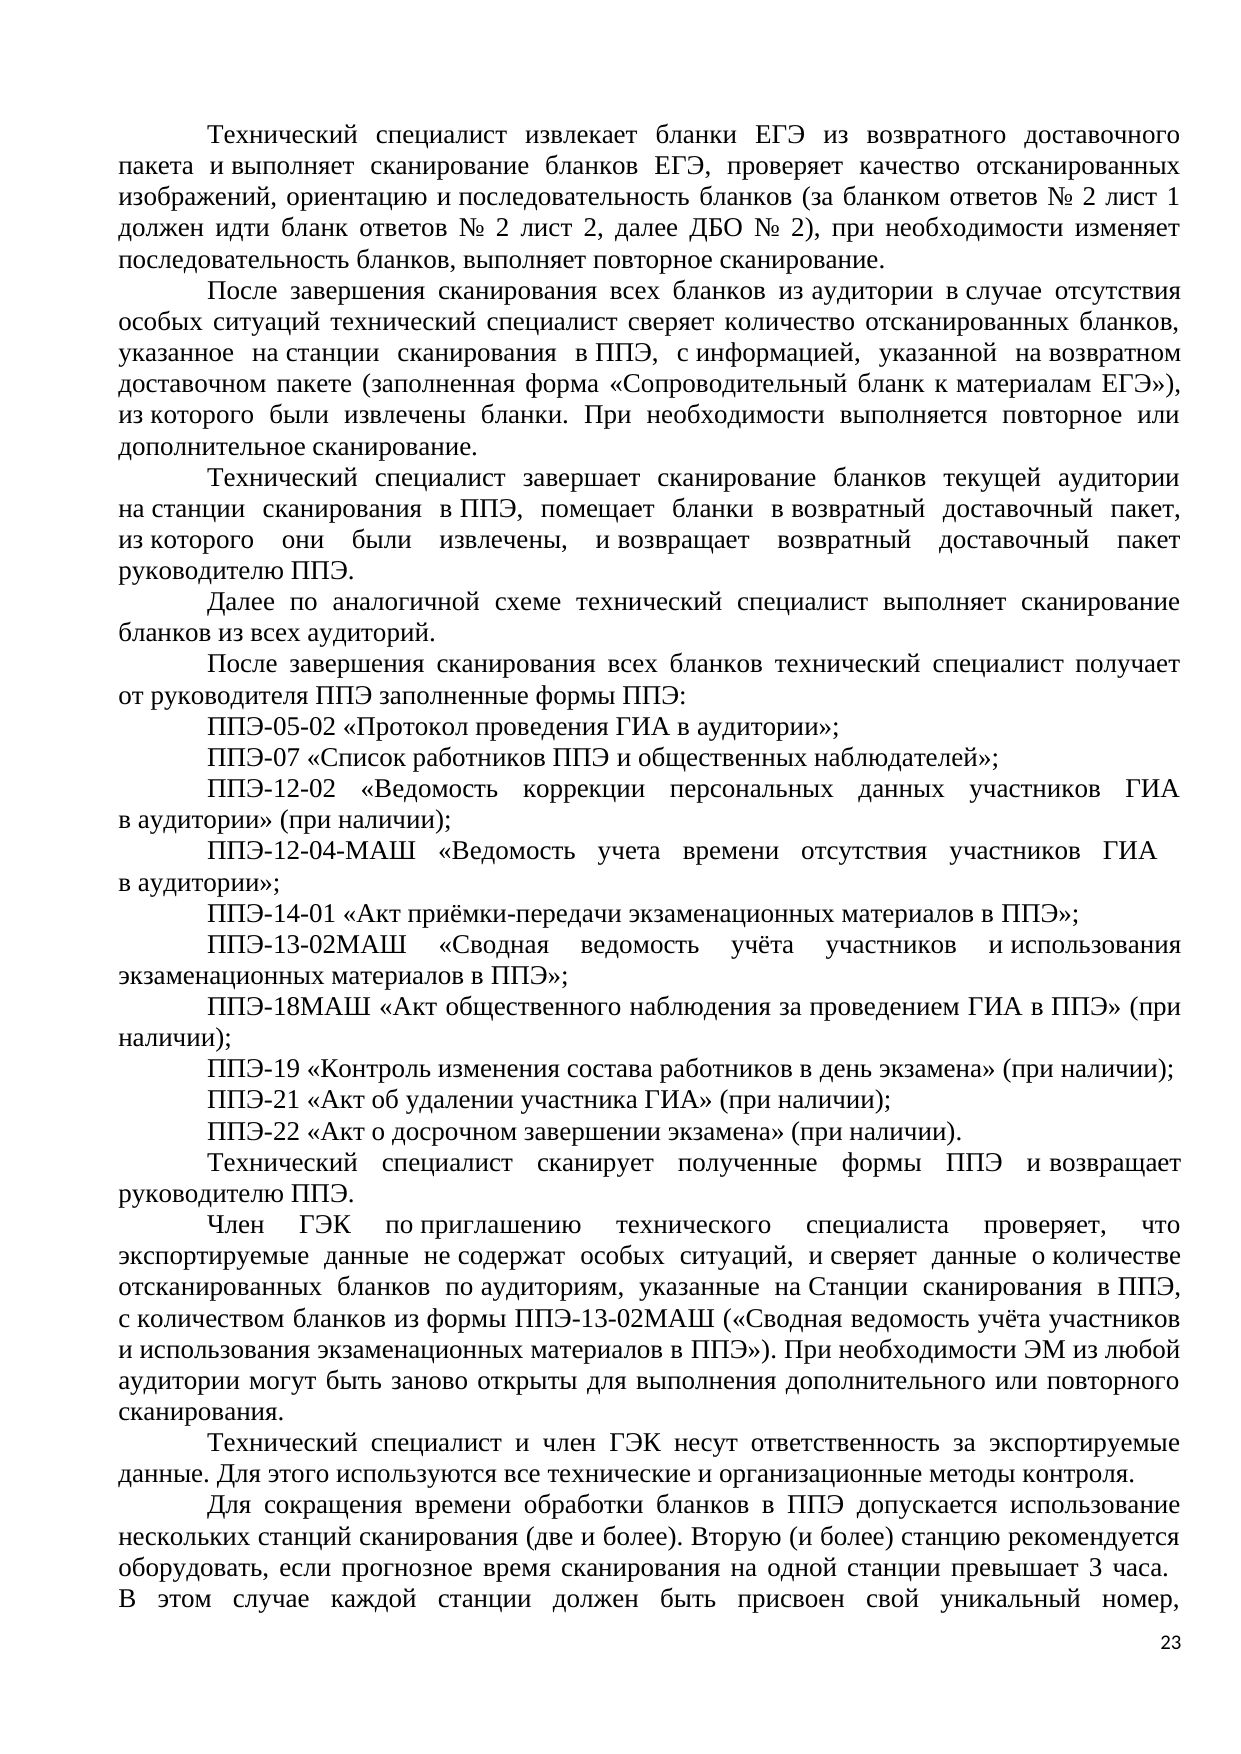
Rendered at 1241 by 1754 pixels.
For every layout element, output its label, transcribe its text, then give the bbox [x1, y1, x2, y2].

text ППЭ-19 «Контроль изменения состава работников в день экзамена» (при наличии); [118, 1052, 1181, 1084]
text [118, 1488, 1181, 1613]
text ППЭ-07 «Список работников ППЭ и общественных наблюдателей»; [118, 741, 1181, 772]
text ППЭ-12-04-МАШ «Ведомость учета времени отсутствия участников ГИА в аудитории»; [118, 834, 1181, 897]
text Технический специалист и член ГЭК несут ответственность за экспортируемые данные. Для этого используются все технические и организационные методы контроля. [118, 1426, 1181, 1488]
text ППЭ-12-02 «Ведомость коррекции персональных данных участников ГИА в аудитории» (при наличии); [118, 772, 1181, 834]
text Член ГЭК по приглашению технического специалиста проверяет, что экспортируемые данные не содержат особых ситуаций, и сверяет данные о количестве отсканированных бланков по аудиториям, указанные на Станции сканирования в ППЭ, с количеством бланков из формы ППЭ-13-02МАШ («Сводная ведомость учёта участников и использования экзаменационных материалов в ППЭ»). При необходимости ЭМ из любой аудитории могут быть заново открыты для выполнения дополнительного или повторного сканирования. [118, 1208, 1181, 1426]
text ППЭ-21 «Акт об удалении участника ГИА» (при наличии); [118, 1084, 1181, 1115]
text Технический специалист сканирует полученные формы ППЭ и возвращает руководителю ППЭ. [118, 1146, 1181, 1208]
text Технический специалист завершает сканирование бланков текущей аудитории на станции сканирования в ППЭ, помещает бланки в возвратный доставочный пакет, из которого они были извлечены, и возвращает возвратный доставочный пакет руководителю ППЭ. [118, 461, 1181, 585]
text Технический специалист извлекает бланки ЕГЭ из возвратного доставочного пакета и выполняет сканирование бланков ЕГЭ, проверяет качество отсканированных изображений, ориентацию и последовательность бланков (за бланком ответов № 2 лист 1 должен идти бланк ответов № 2 лист 2, далее ДБО № 2), при необходимости изменяет последовательность бланков, выполняет повторное сканирование. [118, 118, 1181, 274]
text ППЭ-14-01 «Акт приёмки-передачи экзаменационных материалов в ППЭ»; [118, 897, 1181, 928]
text ППЭ-05-02 «Протокол проведения ГИА в аудитории»; [118, 710, 1181, 741]
text ППЭ-22 «Акт о досрочном завершении экзамена» (при наличии). [118, 1115, 1181, 1146]
text После завершения сканирования всех бланков технический специалист получает от руководителя ППЭ заполненные формы ППЭ: [118, 648, 1181, 710]
text После завершения сканирования всех бланков из аудитории в случае отсутствия особых ситуаций технический специалист сверяет количество отсканированных бланков, указанное на станции сканирования в ППЭ, с информацией, указанной на возвратном доставочном пакете (заполненная форма «Сопроводительный бланк к материалам ЕГЭ»), из которого были извлечены бланки. При необходимости выполняется повторное или дополнительное сканирование. [118, 274, 1181, 461]
text Далее по аналогичной схеме технический специалист выполняет сканирование бланков из всех аудиторий. [118, 585, 1181, 648]
text ППЭ-18МАШ «Акт общественного наблюдения за проведением ГИА в ППЭ» (при наличии); [118, 990, 1181, 1052]
text ППЭ-13-02МАШ «Сводная ведомость учёта участников и использования экзаменационных материалов в ППЭ»; [118, 928, 1181, 990]
